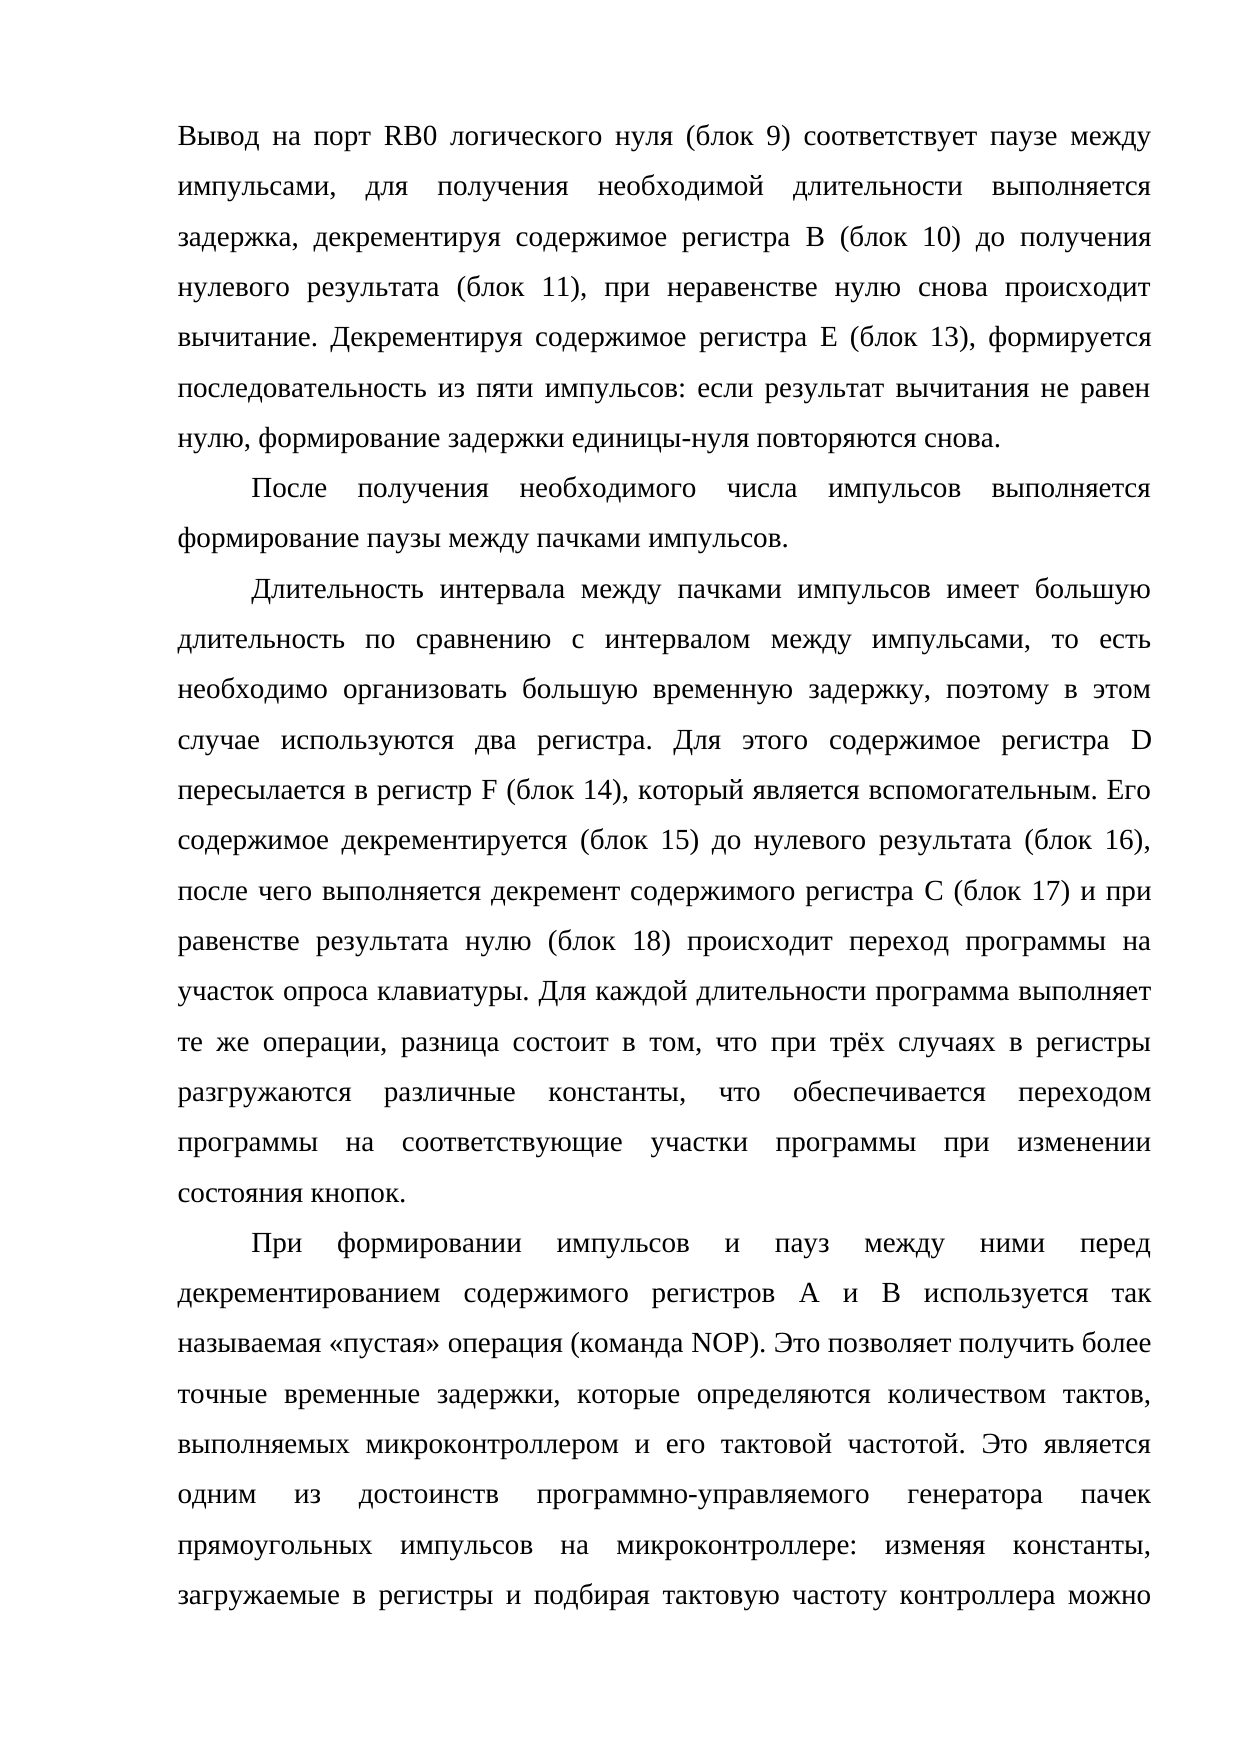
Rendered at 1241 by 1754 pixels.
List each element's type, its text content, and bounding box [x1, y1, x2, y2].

text Длительность интервала между пачками импульсов имеет большую длительность по сравнению с интервалом между импульсами, то есть необходимо организовать большую временную задержку, поэтому в этом случае используются два регистра. Для этого содержимое регистра D пересылается в регистр F (блок 14), который является вспомогательным. Его содержимое декрементируется (блок 15) до нулевого результата (блок 16), после чего выполняется декремент содержимого регистра C (блок 17) и при равенстве результата нулю (блок 18) происходит переход программы на участок опроса клавиатуры. Для каждой длительности программа выполняет те же операции, разница состоит в том, что при трёх случаях в регистры разгружаются различные константы, что обеспечивается переходом программы на соответствующие участки программы при изменении состояния кнопок. [177, 571, 1152, 1208]
text После получения необходимого числа импульсов выполняется формирование паузы между пачками импульсов. [177, 470, 1152, 554]
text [177, 1225, 1152, 1611]
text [177, 118, 1152, 453]
